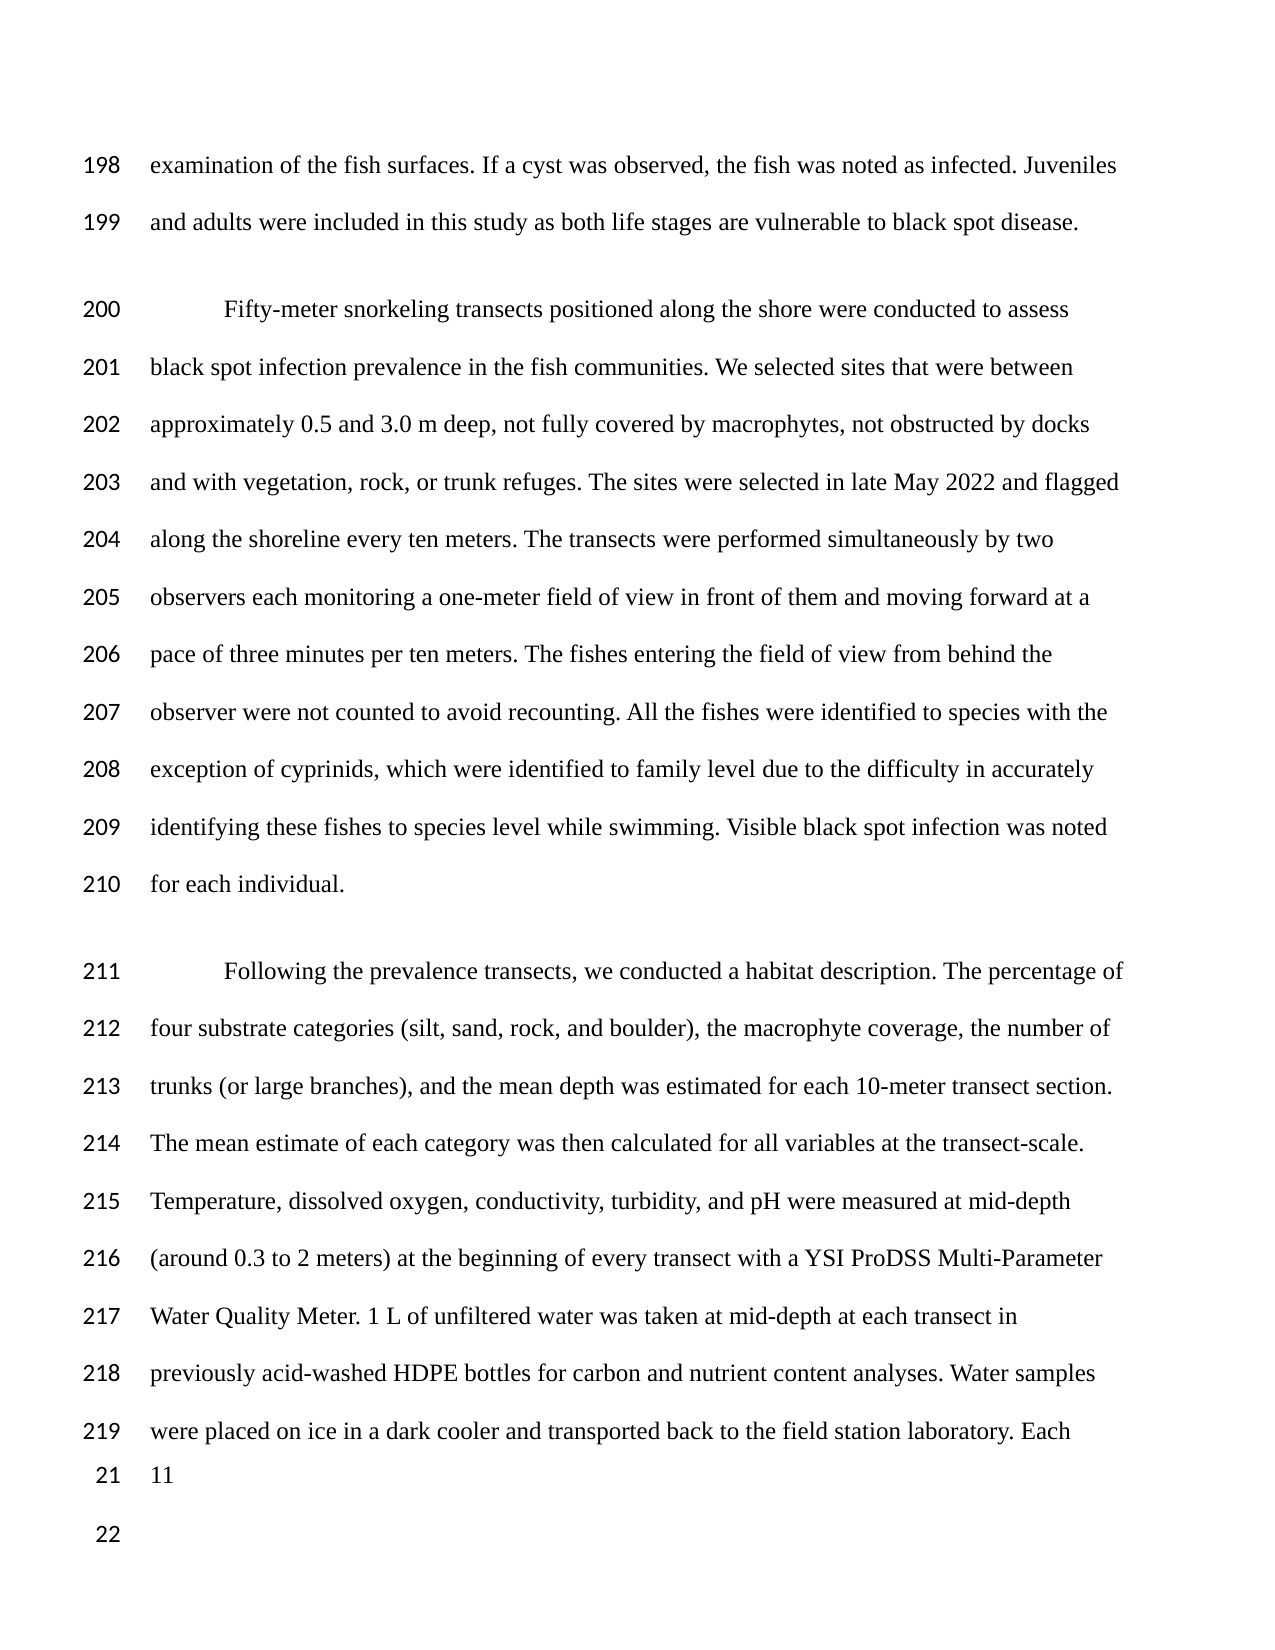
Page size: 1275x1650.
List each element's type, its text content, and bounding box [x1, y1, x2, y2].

text Fifty-meter snorkeling transects positioned along the shore were conducted to assess black spot infection prevalence in the fish communities. We selected sites that were between approximately 0.5 and 3.0 m deep, not fully covered by macrophytes, not obstructed by docks and with vegetation, rock, or trunk refuges. The sites were selected in late May 2022 and flagged along the shoreline every ten meters. The transects were performed simultaneously by two observers each monitoring a one-meter field of view in front of them and moving forward at a pace of three minutes per ten meters. The fishes entering the field of view from behind the observer were not counted to avoid recounting. All the fishes were identified to species with the exception of cyprinids, which were identified to family level due to the difficulty in accurately identifying these fishes to species level while swimming. Visible black spot infection was noted for each individual. [150, 294, 1125, 898]
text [150, 150, 1125, 236]
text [150, 956, 1125, 1444]
